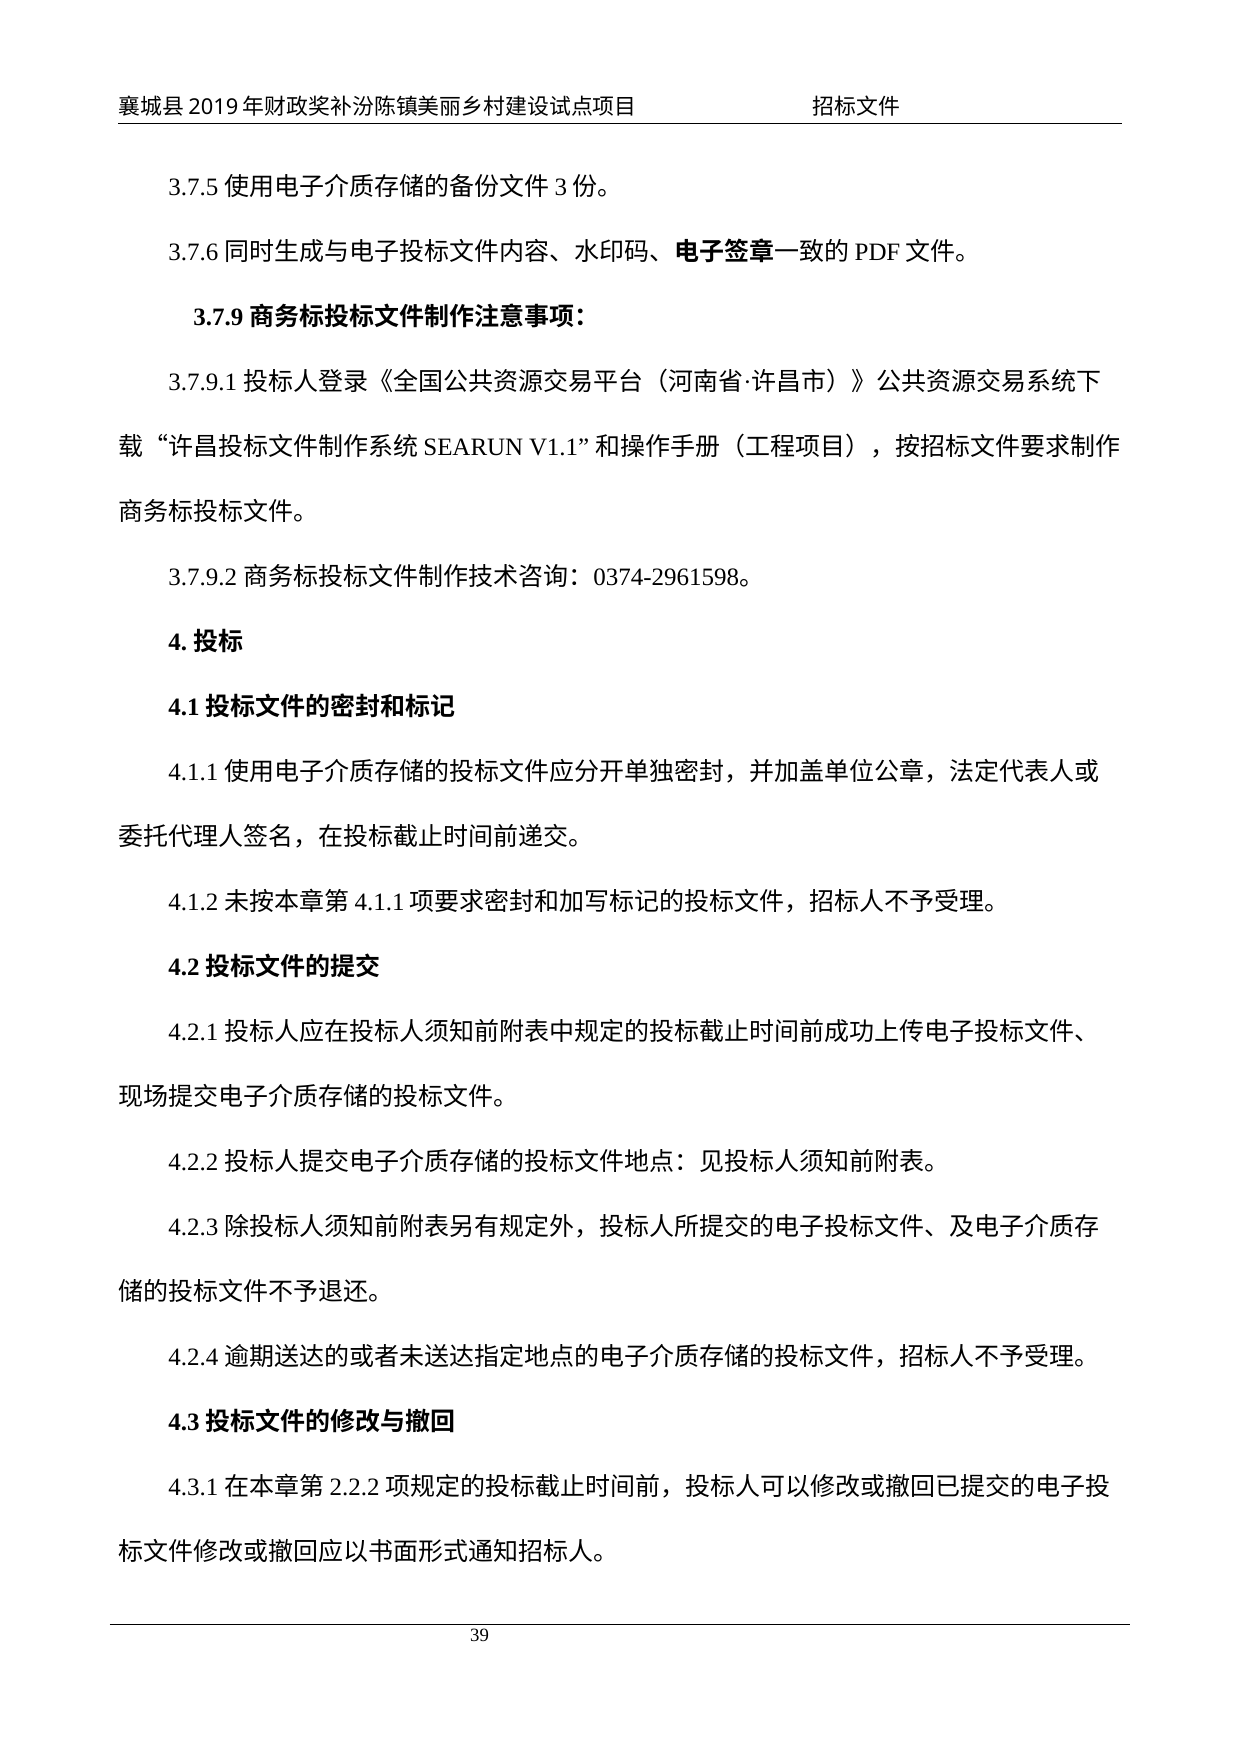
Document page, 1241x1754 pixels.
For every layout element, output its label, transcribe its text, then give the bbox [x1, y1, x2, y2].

text 4. 投标 [118, 607, 1122, 672]
text 3.7.6 同时生成与电子投标文件内容、水印码、电子签章一致的PDF文件。 [118, 217, 1122, 282]
text 4.2.4 逾期送达的或者未送达指定地点的电子介质存储的投标文件，招标人不予受理。 [118, 1322, 1122, 1387]
text 3.7.5 使用电子介质存储的备份文件3份。 [118, 152, 1122, 217]
text 4.3 投标文件的修改与撤回 [118, 1387, 1122, 1452]
text 3.7.9.1 投标人登录《全国公共资源交易平台（河南省·许昌市）》公共资源交易系统下载“许昌投标文件制作系统SEARUN V1.1” 和操作手册（工程项目），按招标文件要求制作商务标投标文件。 [118, 347, 1122, 542]
text 4.2.3 除投标人须知前附表另有规定外，投标人所提交的电子投标文件、及电子介质存储的投标文件不予退还。 [118, 1192, 1122, 1322]
text 4.3.1 在本章第2.2.2 项规定的投标截止时间前，投标人可以修改或撤回已提交的电子投标文件修改或撤回应以书面形式通知招标人。 [118, 1452, 1122, 1582]
text 4.1.1 使用电子介质存储的投标文件应分开单独密封，并加盖单位公章，法定代表人或委托代理人签名，在投标截止时间前递交。 [118, 737, 1122, 867]
text 4.1.2 未按本章第4.1.1项要求密封和加写标记的投标文件，招标人不予受理。 [118, 867, 1122, 932]
text 4.2.1 投标人应在投标人须知前附表中规定的投标截止时间前成功上传电子投标文件、现场提交电子介质存储的投标文件。 [118, 997, 1122, 1127]
text 4.2 投标文件的提交 [118, 932, 1122, 997]
text 4.2.2 投标人提交电子介质存储的投标文件地点：见投标人须知前附表。 [118, 1127, 1122, 1192]
text 3.7.9 商务标投标文件制作注意事项： [118, 282, 1122, 347]
text 3.7.9.2 商务标投标文件制作技术咨询：0374-2961598。 [118, 542, 1122, 607]
text 4.1 投标文件的密封和标记 [118, 672, 1122, 737]
